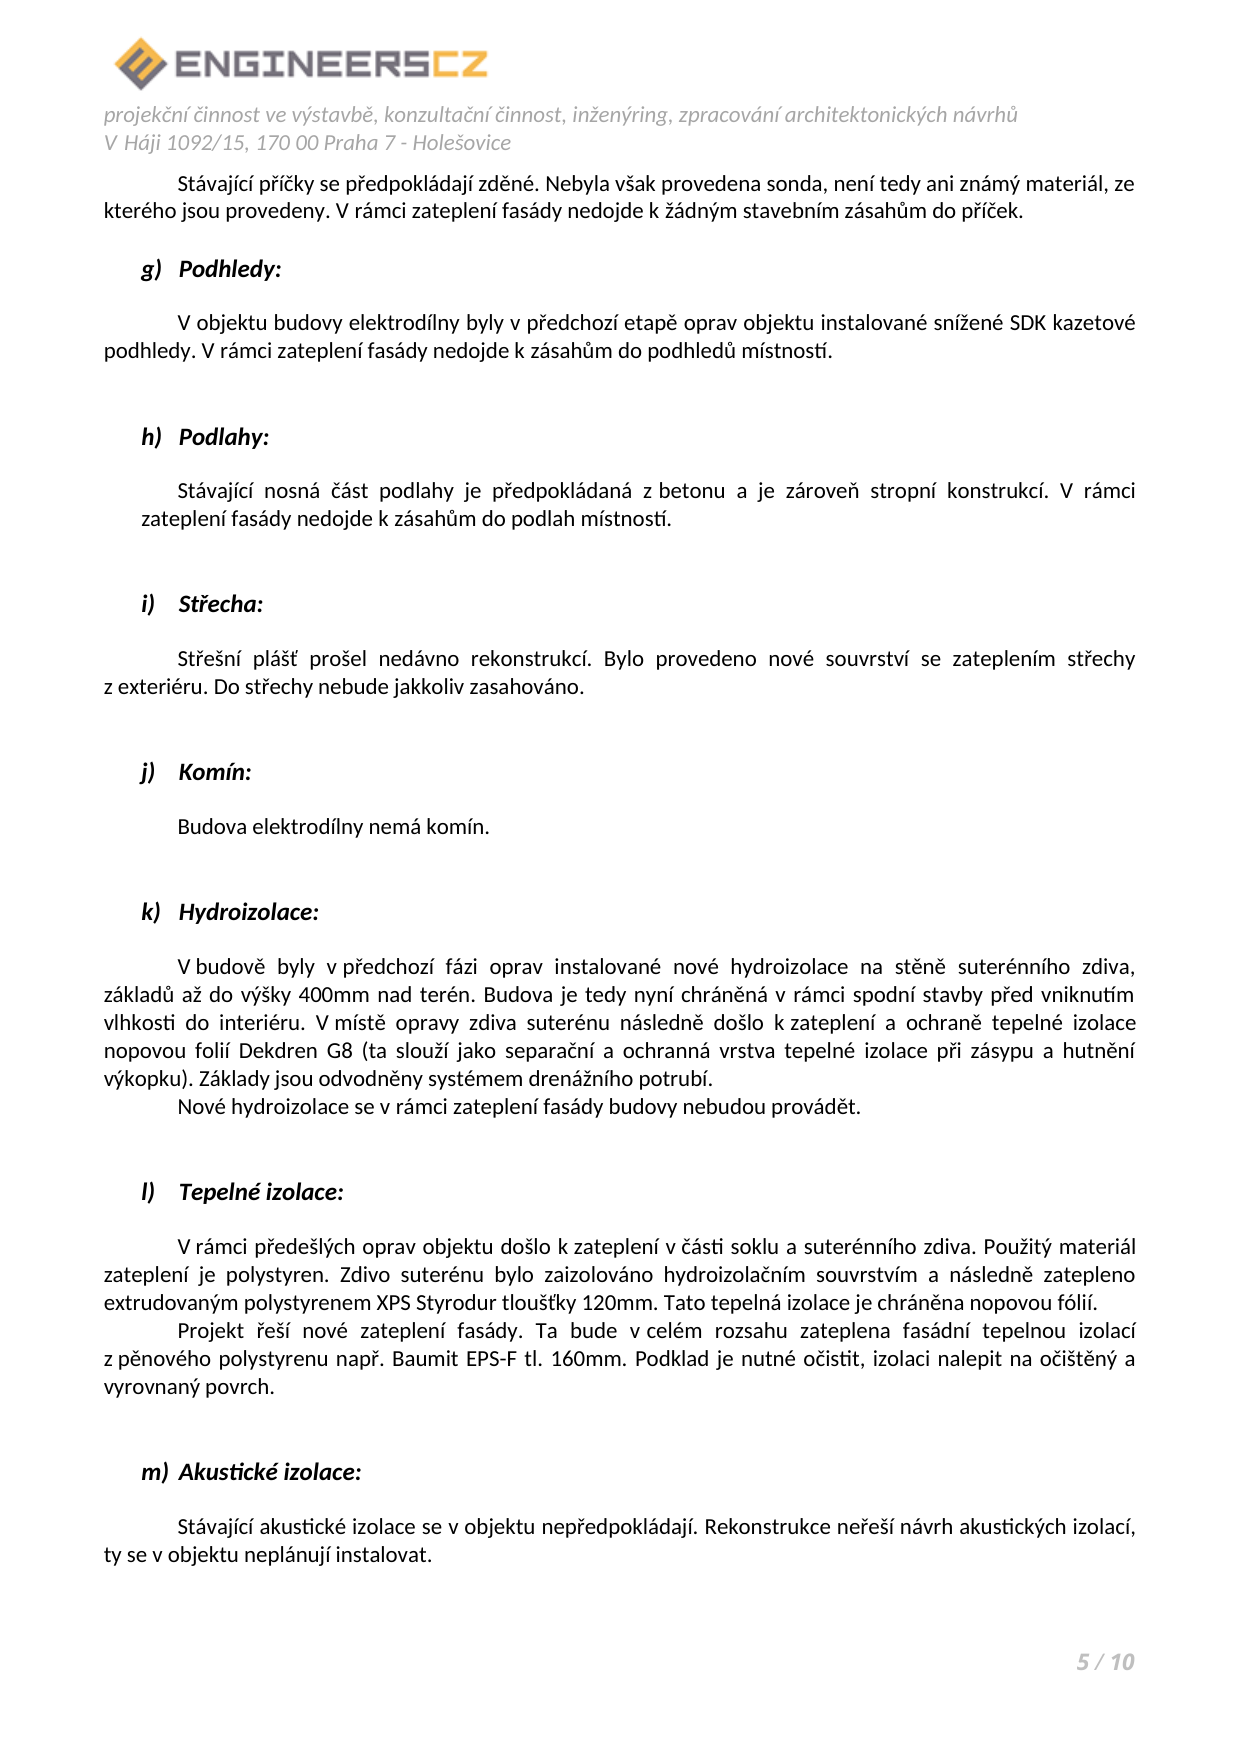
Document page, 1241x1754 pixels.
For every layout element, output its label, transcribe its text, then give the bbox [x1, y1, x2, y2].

list Střecha: [141, 588, 1137, 619]
text Stávající nosná část podlahy je předpokládaná z betonu a je zároveň stropní konstrukcí. V rámci zateplení fasády nedojde k zásahům do podlah místností. [141, 476, 1137, 532]
list Komín: [141, 756, 1137, 787]
text V rámci předešlých oprav objektu došlo k zateplení v části soklu a suterénního zdiva. Použitý materiál zateplení je polystyren. Zdivo suterénu bylo zaizolováno hydroizolačním souvrstvím a následně zatepleno extrudovaným polystyrenem XPS Styrodur tloušťky 120mm. Tato tepelná izolace je chráněna nopovou fólií. [103, 1232, 1137, 1316]
list Akustické izolace: [141, 1456, 1137, 1487]
text Nové hydroizolace se v rámci zateplení fasády budovy nebudou provádět. [103, 1092, 1137, 1120]
text Budova elektrodílny nemá komín. [103, 812, 1137, 840]
text Stávající příčky se předpokládají zděné. Nebyla však provedena sonda, není tedy ani známý materiál, ze kterého jsou provedeny. V rámci zateplení fasády nedojde k žádným stavebním zásahům do příček. [103, 169, 1137, 225]
text V budově byly v předchozí fázi oprav instalované nové hydroizolace na stěně suterénního zdiva, základů až do výšky 400mm nad terén. Budova je tedy nyní chráněná v rámci spodní stavby před vniknutím vlhkosti do interiéru. V místě opravy zdiva suterénu následně došlo k zateplení a ochraně tepelné izolace nopovou folií Dekdren G8 (ta slouží jako separační a ochranná vrstva tepelné izolace při zásypu a hutnění výkopku). Základy jsou odvodněny systémem drenážního potrubí. [103, 952, 1137, 1092]
list Podlahy: [141, 421, 1137, 451]
list Hydroizolace: [141, 896, 1137, 927]
text V objektu budovy elektrodílny byly v předchozí etapě oprav objektu instalované snížené SDK kazetové podhledy. V rámci zateplení fasády nedojde k zásahům do podhledů místností. [103, 308, 1137, 364]
text Projekt řeší nové zateplení fasády. Ta bude v celém rozsahu zateplena fasádní tepelnou izolací z pěnového polystyrenu např. Baumit EPS-F tl. 160mm. Podklad je nutné očistit, izolaci nalepit na očištěný a vyrovnaný povrch. [103, 1316, 1137, 1400]
list Tepelné izolace: [141, 1176, 1137, 1207]
text Stávající akustické izolace se v objektu nepředpokládají. Rekonstrukce neřeší návrh akustických izolací, ty se v objektu neplánují instalovat. [103, 1512, 1137, 1568]
text Střešní plášť prošel nedávno rekonstrukcí. Bylo provedeno nové souvrství se zateplením střechy z exteriéru. Do střechy nebude jakkoliv zasahováno. [103, 644, 1137, 700]
list Podhledy: [141, 253, 1137, 283]
picture [103, 29, 501, 100]
